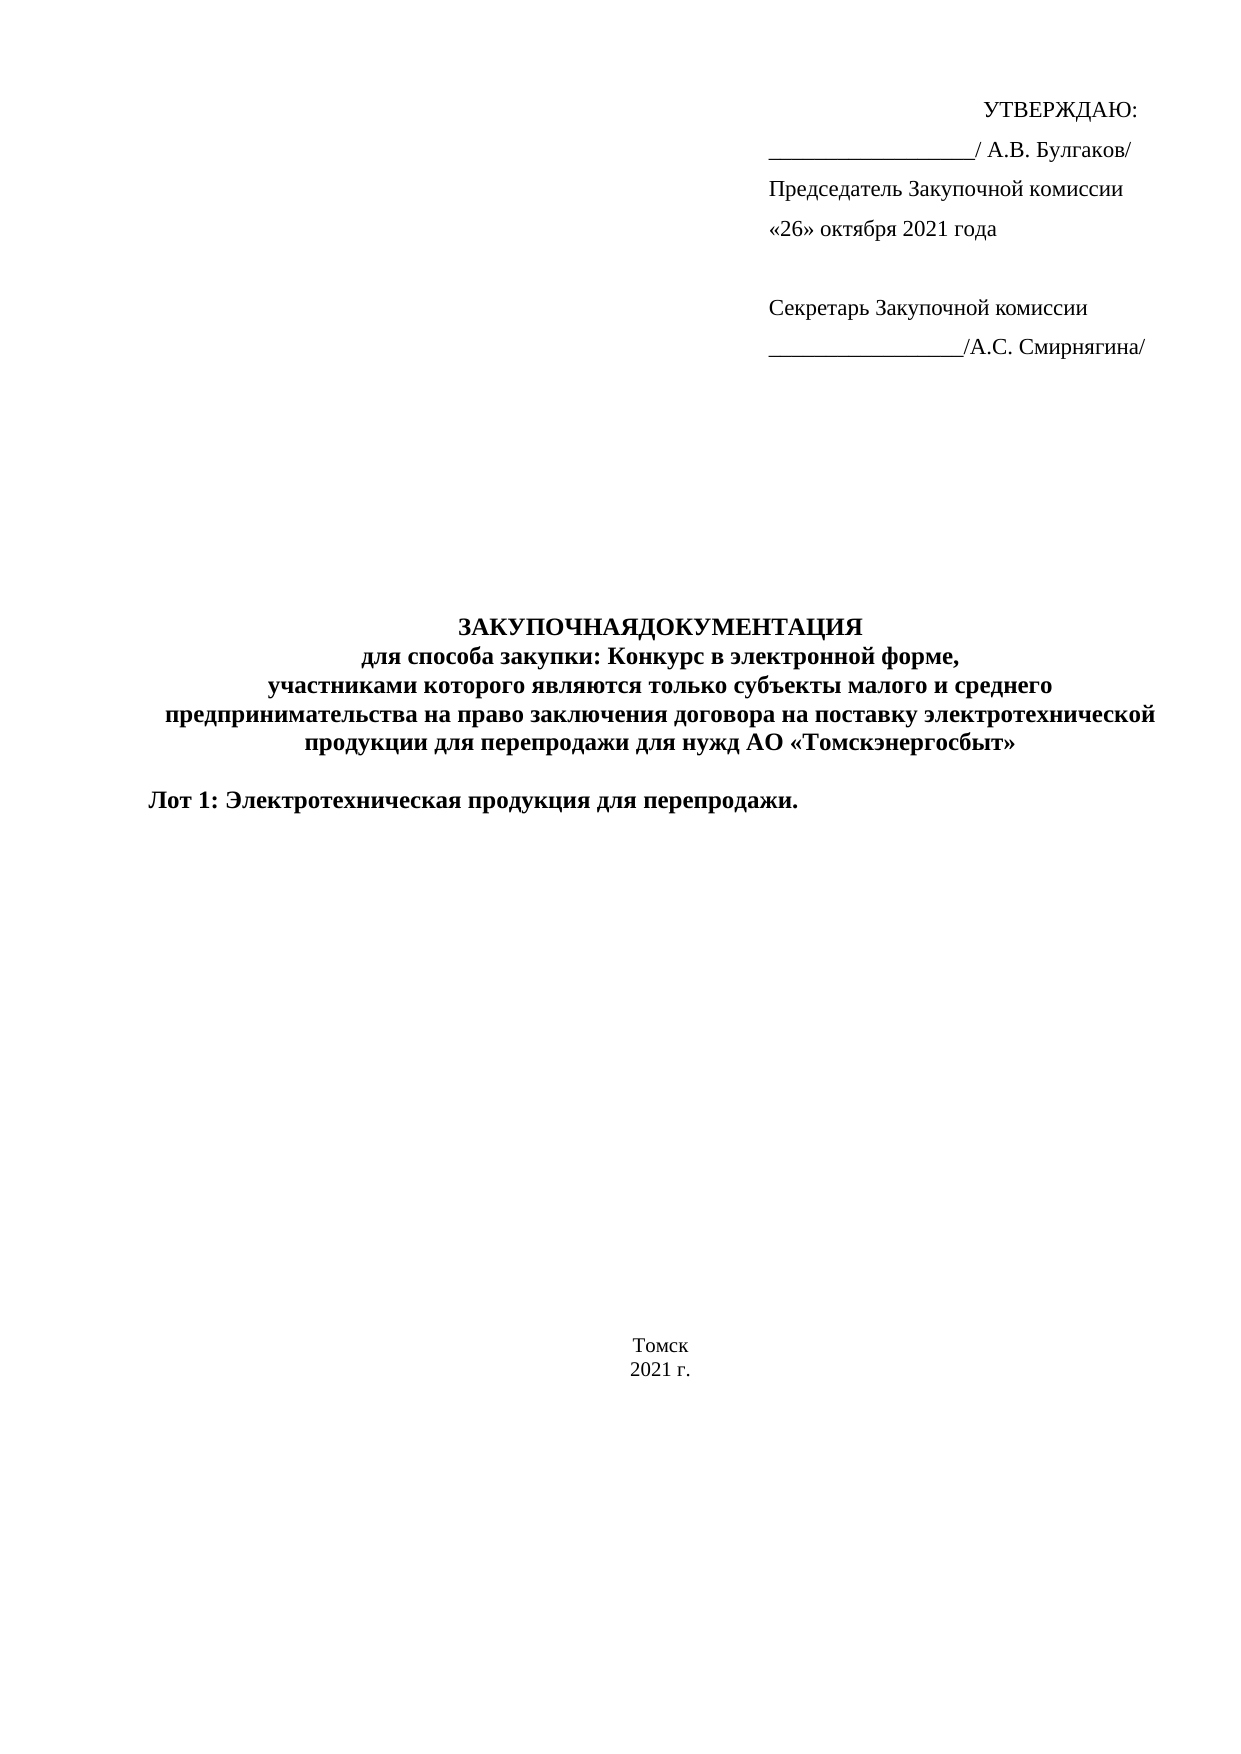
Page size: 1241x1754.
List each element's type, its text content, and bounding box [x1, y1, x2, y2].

text «26» октября 2021 года [768, 215, 1172, 241]
text Лот 1: Электротехническая продукция для перепродажи. [148, 785, 1172, 814]
text участниками которого являются только субъекты малого и среднего предпринимательства на право заключения договора на поставку электротехнической продукции для перепродажи для нужд АО «Томскэнергосбыт» [148, 670, 1172, 756]
text УТВЕРЖДАЮ: [768, 97, 1138, 123]
text Председатель Закупочной комиссии [768, 176, 1172, 202]
text _________________/А.С. Смирнягина/ [768, 333, 1172, 360]
text Секретарь Закупочной комиссии [768, 294, 1172, 320]
text 2021 г. [148, 1357, 1172, 1381]
text Томск [148, 1333, 1172, 1357]
text для способа закупки: Конкурс в электронной форме, [148, 641, 1172, 670]
text __________________/ А.В. Булгаков/ [768, 136, 1138, 162]
text ЗАКУПОЧНАЯДОКУМЕНТАЦИЯ [148, 612, 1172, 641]
